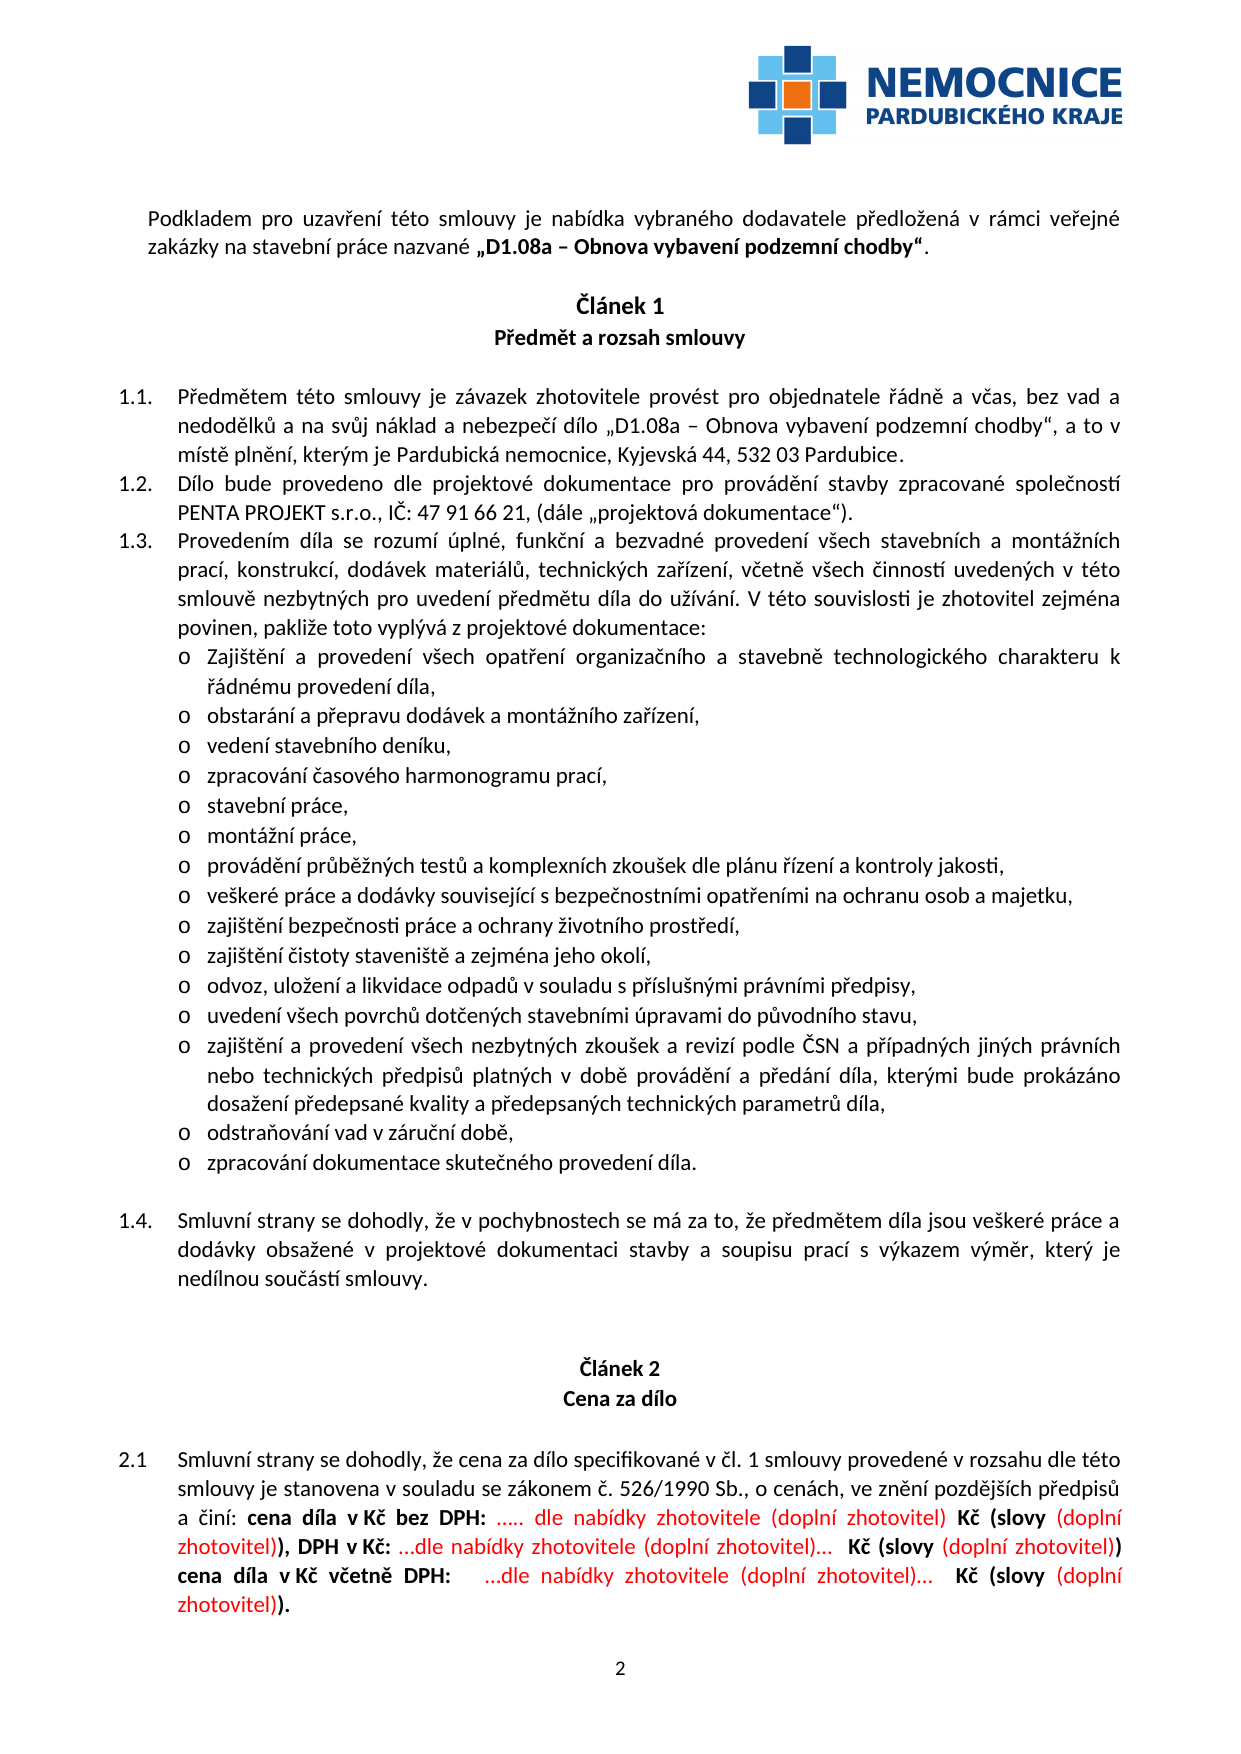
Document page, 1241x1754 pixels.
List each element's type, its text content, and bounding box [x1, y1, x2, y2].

list Provedením díla se rozumí úplné, funkční a bezvadné provedení všech stavebních a montážních prací, konstrukcí, dodávek materiálů, technických zařízení, včetně všech činností uvedených v této smlouvě nezbytných pro uvedení předmětu díla do užívání. V této souvislosti je zhotovitel zejména povinen, pakliže toto vyplývá z projektové dokumentace: [118, 526, 1122, 641]
list montážní práce, [177, 821, 1122, 850]
list zajištění čistoty staveniště a zejména jeho okolí, [177, 941, 1122, 970]
list zajištění bezpečnosti práce a ochrany životního prostředí, [177, 911, 1122, 940]
list zpracování časového harmonogramu prací, [177, 761, 1122, 790]
list Dílo bude provedeno dle projektové dokumentace pro provádění stavby zpracované společností PENTA PROJEKT s.r.o., IČ: 47 91 66 21, (dále „projektová dokumentace“). [118, 469, 1122, 526]
list obstarání a přepravu dodávek a montážního zařízení, [177, 701, 1122, 730]
list Předmětem této smlouvy je závazek zhotovitele provést pro objednatele řádně a včas, bez vad a nedodělků a na svůj náklad a nebezpečí dílo „D1.08a – Obnova vybavení podzemní chodby“, a to v místě plnění, kterým je Pardubická nemocnice, Kyjevská 44, 532 03 Pardubice. [118, 382, 1122, 468]
list vedení stavebního deníku, [177, 731, 1122, 760]
list zajištění a provedení všech nezbytných zkoušek a revizí podle ČSN a případných jiných právních nebo technických předpisů platných v době provádění a předání díla, kterými bude prokázáno dosažení předepsané kvality a předepsaných technických parametrů díla, [177, 1031, 1122, 1118]
list stavební práce, [177, 791, 1122, 820]
text Předmět a rozsah smlouvy [155, 323, 1084, 351]
list odvoz, uložení a likvidace odpadů v souladu s příslušnými právními předpisy, [177, 971, 1122, 1000]
text Článek 1 [118, 290, 1122, 321]
list odstraňování vad v záruční době, [177, 1118, 1122, 1148]
list zpracování dokumentace skutečného provedení díla. [177, 1148, 1122, 1178]
text Podkladem pro uzavření této smlouvy je nabídka vybraného dodavatele předložená v rámci veřejné zakázky na stavební práce nazvané „D1.08a – Obnova vybavení podzemní chodby“. [148, 204, 1122, 261]
list Smluvní strany se dohodly, že cena za dílo specifikované v čl. 1 smlouvy provedené v rozsahu dle této smlouvy je stanovena v souladu se zákonem č. 526/1990 Sb., o cenách, ve znění pozdějších předpisů a činí: cena díla v Kč bez DPH: ….. dle nabídky zhotovitele (doplní zhotovitel) Kč (slovy (doplní zhotovitel)), DPH v Kč: …dle nabídky zhotovitele (doplní zhotovitel)… Kč (slovy (doplní zhotovitel)) cena díla v Kč včetně DPH: …dle nabídky zhotovitele (doplní zhotovitel)… Kč (slovy (doplní zhotovitel)). [118, 1446, 1122, 1618]
text Cena za dílo [155, 1384, 1085, 1413]
list Smluvní strany se dohodly, že v pochybnostech se má za to, že předmětem díla jsou veškeré práce a dodávky obsažené v projektové dokumentaci stavby a soupisu prací s výkazem výměr, který je nedílnou součástí smlouvy. [118, 1207, 1122, 1292]
picture [747, 45, 1123, 146]
list uvedení všech povrchů dotčených stavebními úpravami do původního stavu, [177, 1001, 1122, 1030]
text Článek 2 [155, 1354, 1084, 1382]
list Zajištění a provedení všech opatření organizačního a stavebně technologického charakteru k řádnému provedení díla, [177, 642, 1122, 700]
list provádění průběžných testů a komplexních zkoušek dle plánu řízení a kontroly jakosti, [177, 851, 1122, 880]
list veškeré práce a dodávky související s bezpečnostními opatřeními na ochranu osob a majetku, [177, 881, 1122, 910]
